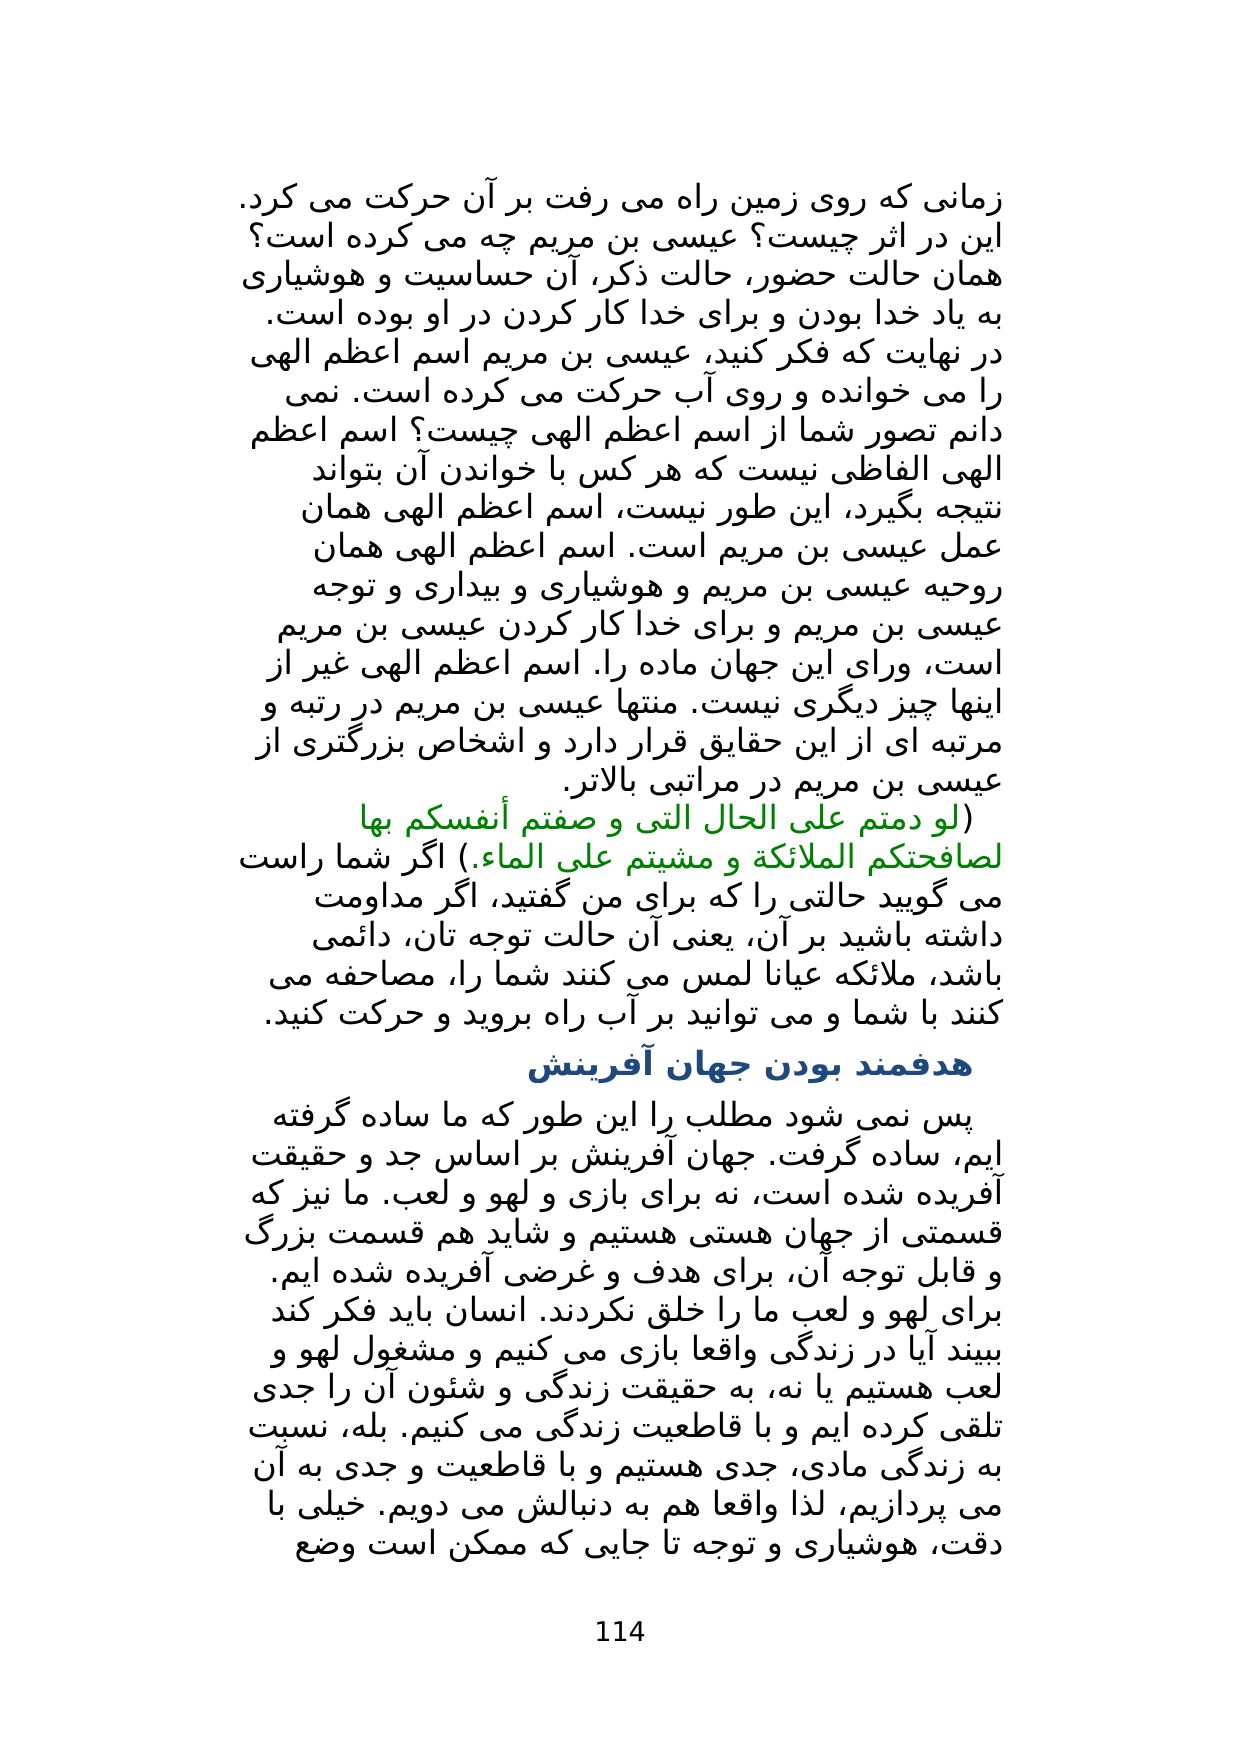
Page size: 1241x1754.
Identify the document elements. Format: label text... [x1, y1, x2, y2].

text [236, 177, 1004, 799]
text (لو دمتم على الحال التى و صفتم أنفسكم بها لصافحتكم الملائكة و مشيتم على الماء.) اگر شما راست مى گوييد حالتى را كه براى من گفتيد، اگر مداومت داشته باشيد بر آن، يعنى آن حالت توجه تان، دائمى باشد، ملائكه عيانا لمس مى كنند شما را، مصاحفه مى كنند با شما و مى توانيد بر آب راه برويد و حركت كنيد. [236, 799, 1004, 1032]
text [236, 1096, 1004, 1562]
subtitle هدفمند بودن جهان آفرينش [236, 1044, 1004, 1083]
